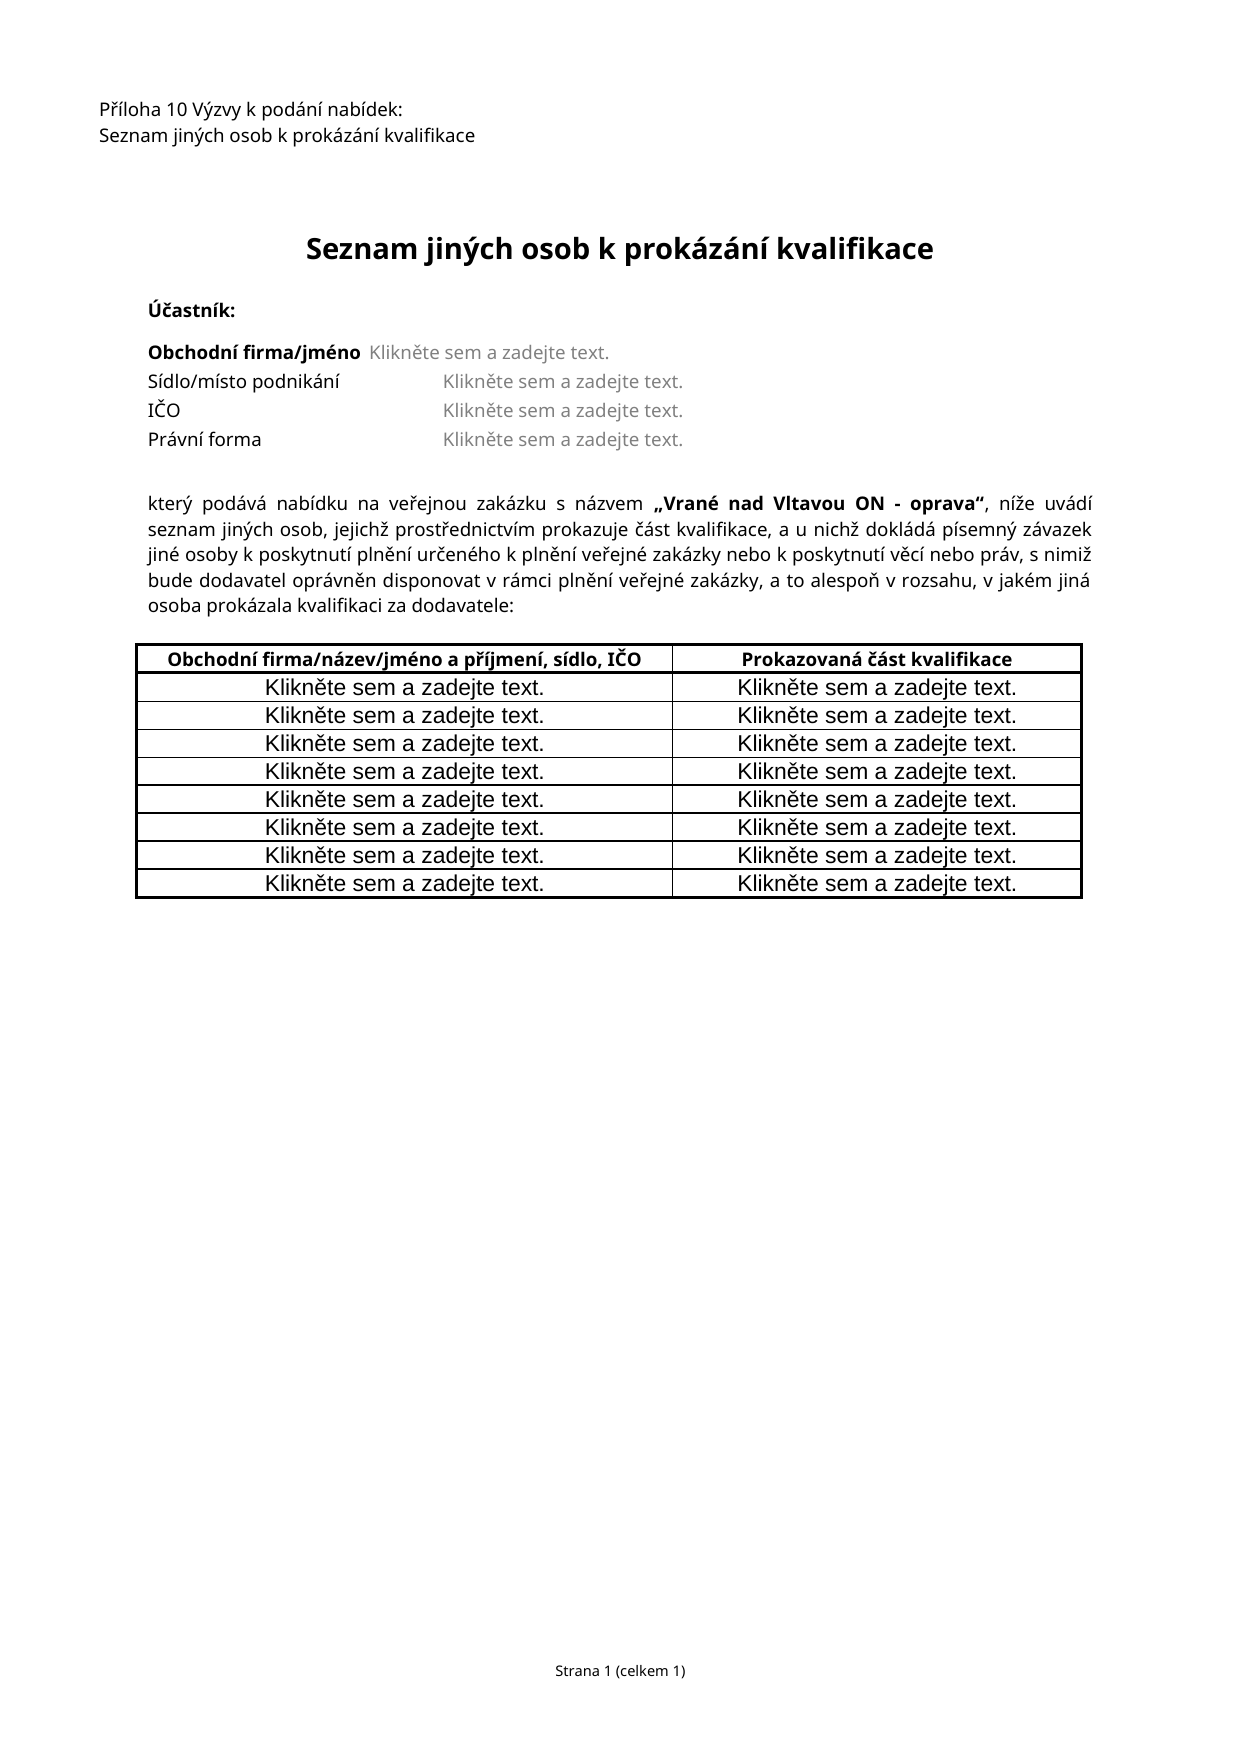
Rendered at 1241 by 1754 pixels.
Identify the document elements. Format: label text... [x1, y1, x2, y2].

text Právní forma [148, 423, 1093, 452]
table_header Obchodní firma/název/jméno a příjmení, sídlo, IČO [138, 646, 672, 671]
text který podává nabídku na veřejnou zakázku s názvem „Vrané nad Vltavou ON - oprava“, níže uvádí seznam jiných osob, jejichž prostřednictvím prokazuje část kvalifikace, a u nichž dokládá písemný závazek jiné osoby k poskytnutí plnění určeného k plnění veřejné zakázky nebo k poskytnutí věcí nebo práv, s nimiž bude dodavatel oprávněn disponovat v rámci plnění veřejné zakázky, a to alespoň v rozsahu, v jakém jiná osoba prokázala kvalifikaci za dodavatele: [148, 490, 1093, 618]
text Obchodní firma/jméno [148, 336, 1093, 365]
table_header Prokazovaná část kvalifikace [673, 646, 1080, 671]
text IČO [148, 394, 1093, 423]
text Sídlo/místo podnikání [148, 365, 1093, 394]
title Seznam jiných osob k prokázání kvalifikace [148, 228, 1093, 268]
text Účastník: [148, 293, 1093, 324]
